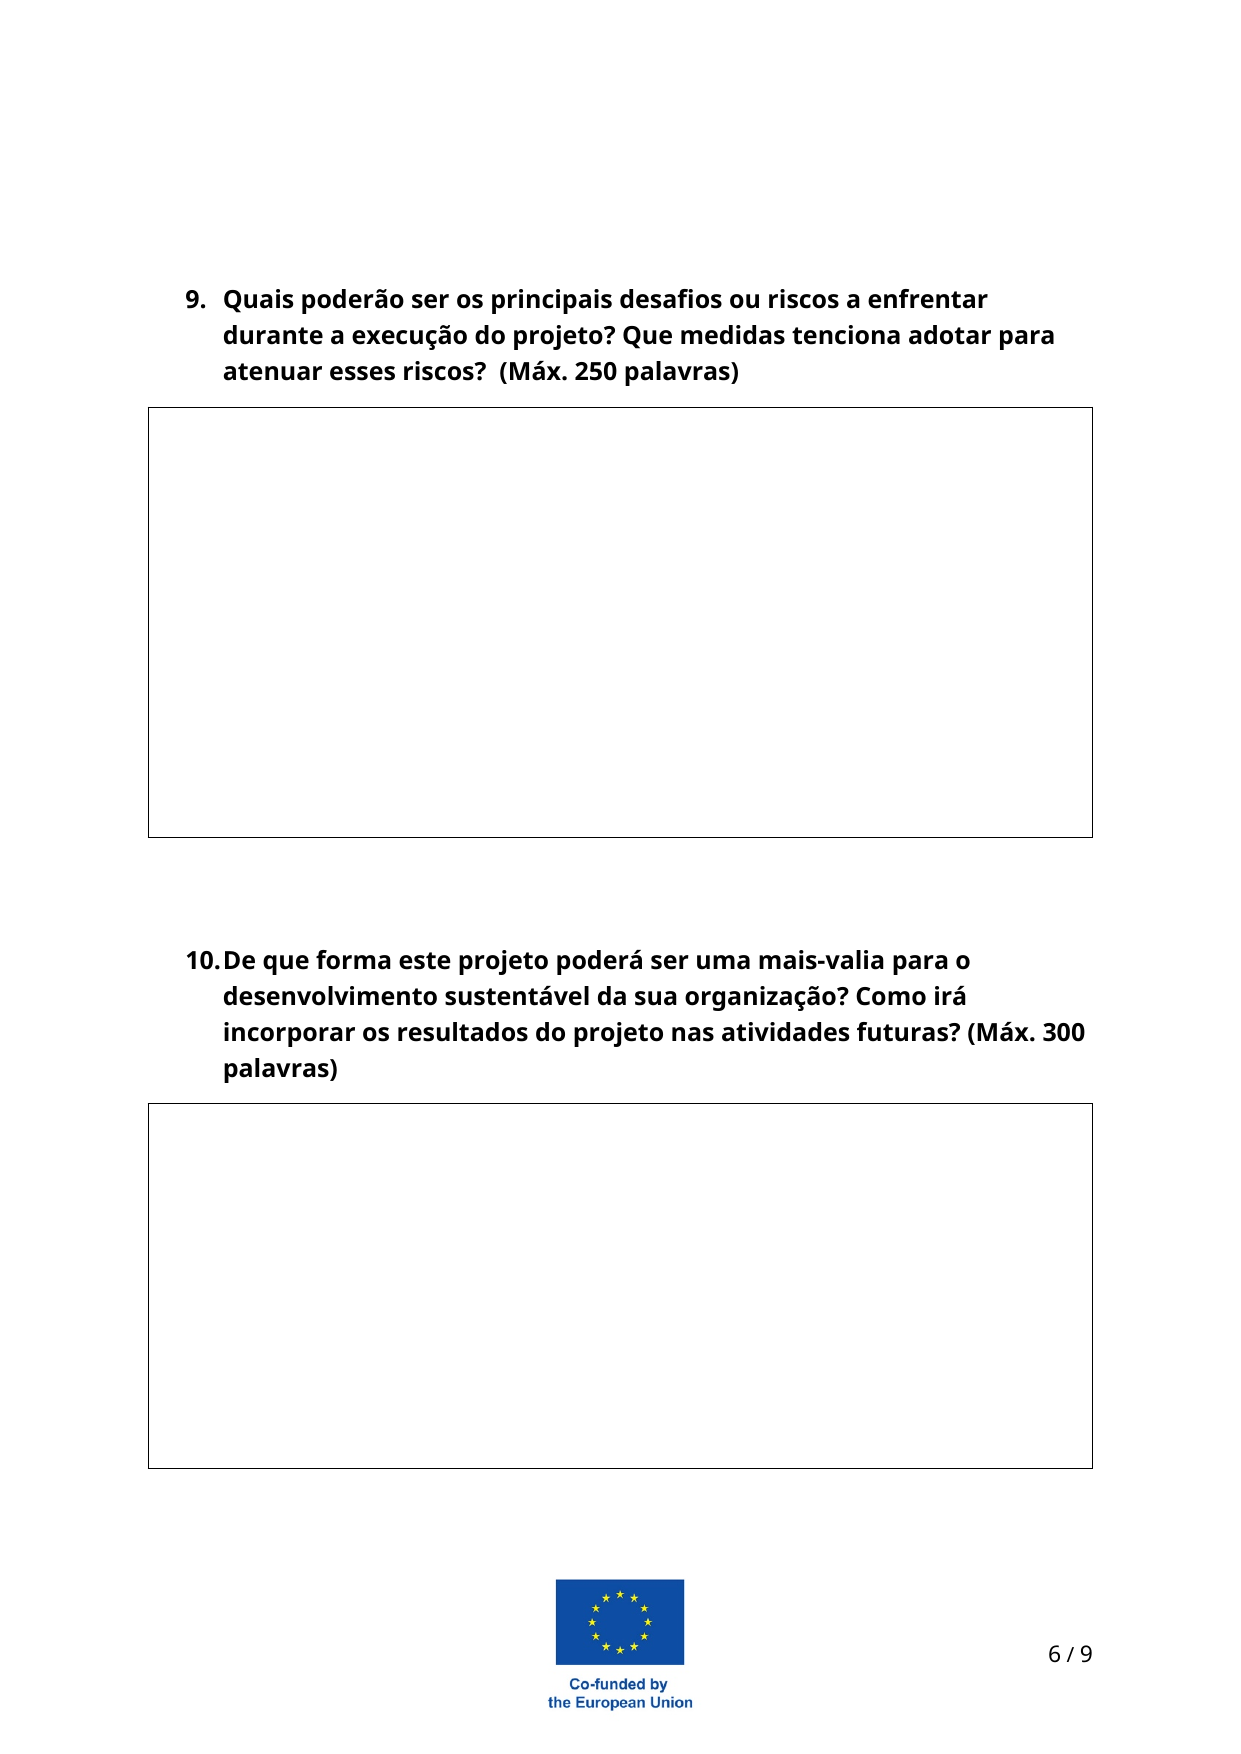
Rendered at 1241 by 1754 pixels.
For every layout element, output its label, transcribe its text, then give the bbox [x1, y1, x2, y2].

table_header [149, 408, 1092, 837]
list De que forma este projeto poderá ser uma mais-valia para o desenvolvimento sustentável da sua organização? Como irá incorporar os resultados do projeto nas atividades futuras? (Máx. 300 palavras) [185, 942, 1093, 1085]
picture [430, 1532, 808, 1752]
list Quais poderão ser os principais desafios ou riscos a enfrentar durante a execução do projeto? Que medidas tenciona adotar para atenuar esses riscos? (Máx. 250 palavras) [185, 282, 1093, 388]
table_header [149, 1104, 1092, 1468]
